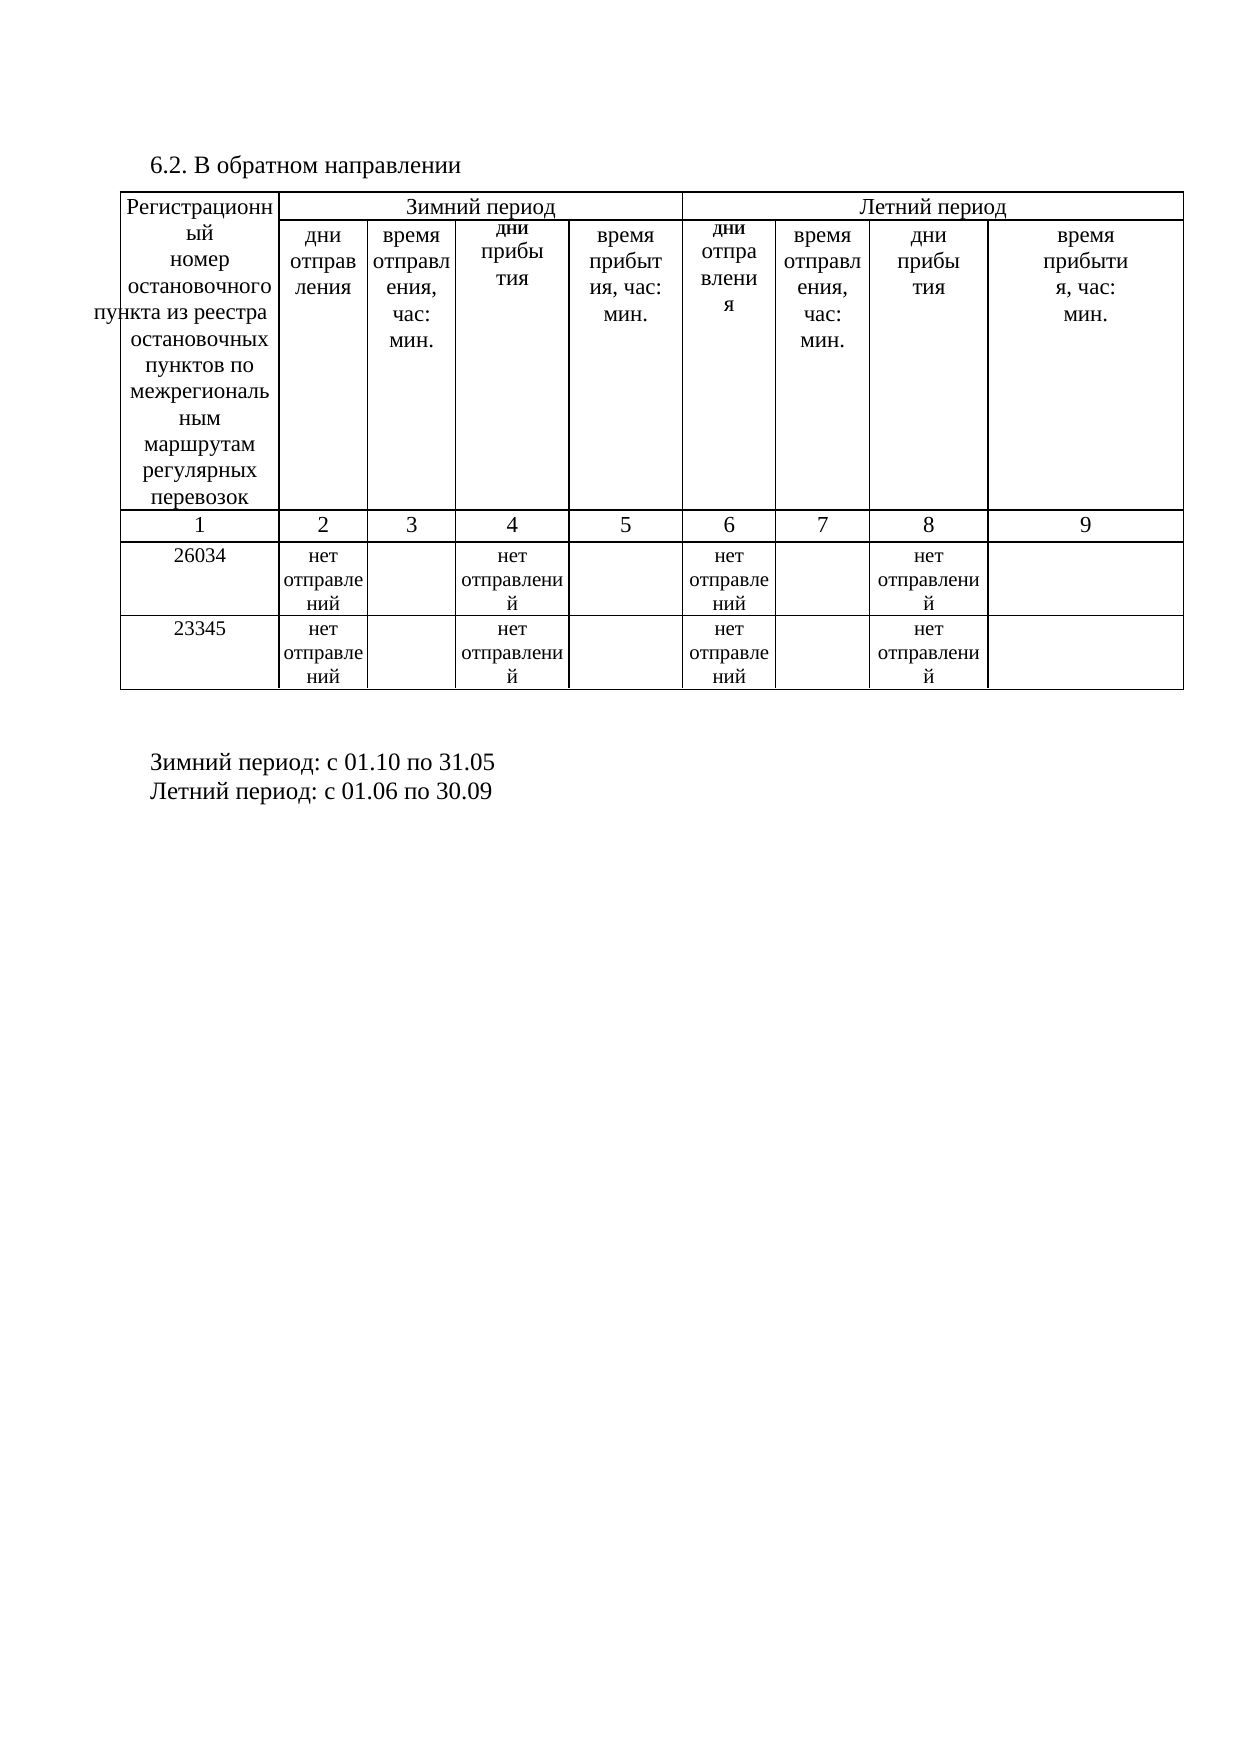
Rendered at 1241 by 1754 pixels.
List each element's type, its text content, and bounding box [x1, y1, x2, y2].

table_cell время отправл ения, час: мин. [776, 221, 869, 509]
table_cell [368, 543, 455, 615]
table_cell 2 [280, 511, 367, 541]
table_cell 9 [989, 511, 1183, 541]
text Летний период: с 01.06 по 30.09 [150, 776, 1090, 805]
table_cell ДНИ прибы тия [456, 221, 568, 509]
table_cell нет отправлений [280, 543, 367, 615]
table_cell нет отправлений [280, 616, 367, 688]
table_cell 5 [570, 511, 682, 541]
table_cell 23345 [121, 616, 278, 688]
table_cell ДНИ отпра влени я [683, 221, 775, 509]
table_cell [570, 543, 682, 615]
table_cell 7 [776, 511, 869, 541]
table_cell время отправл ения, час: мин. [368, 221, 455, 509]
text Зимний период: с 01.10 по 31.05 [150, 747, 1090, 776]
table_cell нет отправлений [683, 616, 775, 688]
table_cell [368, 616, 455, 688]
table_cell [989, 543, 1183, 615]
text 6.2. В обратном направлении [150, 150, 1090, 179]
table_cell [570, 616, 682, 688]
table_cell нет отправлений [870, 616, 987, 688]
table_header Регистрационный номер остановочного пункта из реестра остановочных пунктов по межрегиональным маршрутам регулярных перевозок [121, 193, 278, 509]
table_cell [989, 616, 1183, 688]
table_cell [776, 616, 869, 688]
table_header Зимний период [280, 193, 682, 219]
table_header Летний период [683, 193, 1183, 219]
table_cell время прибыт ия, час: мин. [570, 221, 682, 509]
table_cell дни прибы тия [870, 221, 987, 509]
table_cell нет отправлений [456, 616, 568, 688]
table_cell 4 [456, 511, 568, 541]
table_cell нет отправлений [456, 543, 568, 615]
table_cell дни отправ ления [280, 221, 367, 509]
table_cell 1 [121, 511, 278, 541]
table_cell 6 [683, 511, 775, 541]
table_cell время прибыти я, час: мин. [989, 221, 1183, 509]
table_cell нет отправлений [683, 543, 775, 615]
table_cell нет отправлений [870, 543, 987, 615]
table_cell 3 [368, 511, 455, 541]
table_cell 26034 [121, 543, 278, 615]
table_cell [776, 543, 869, 615]
table_cell 8 [870, 511, 987, 541]
